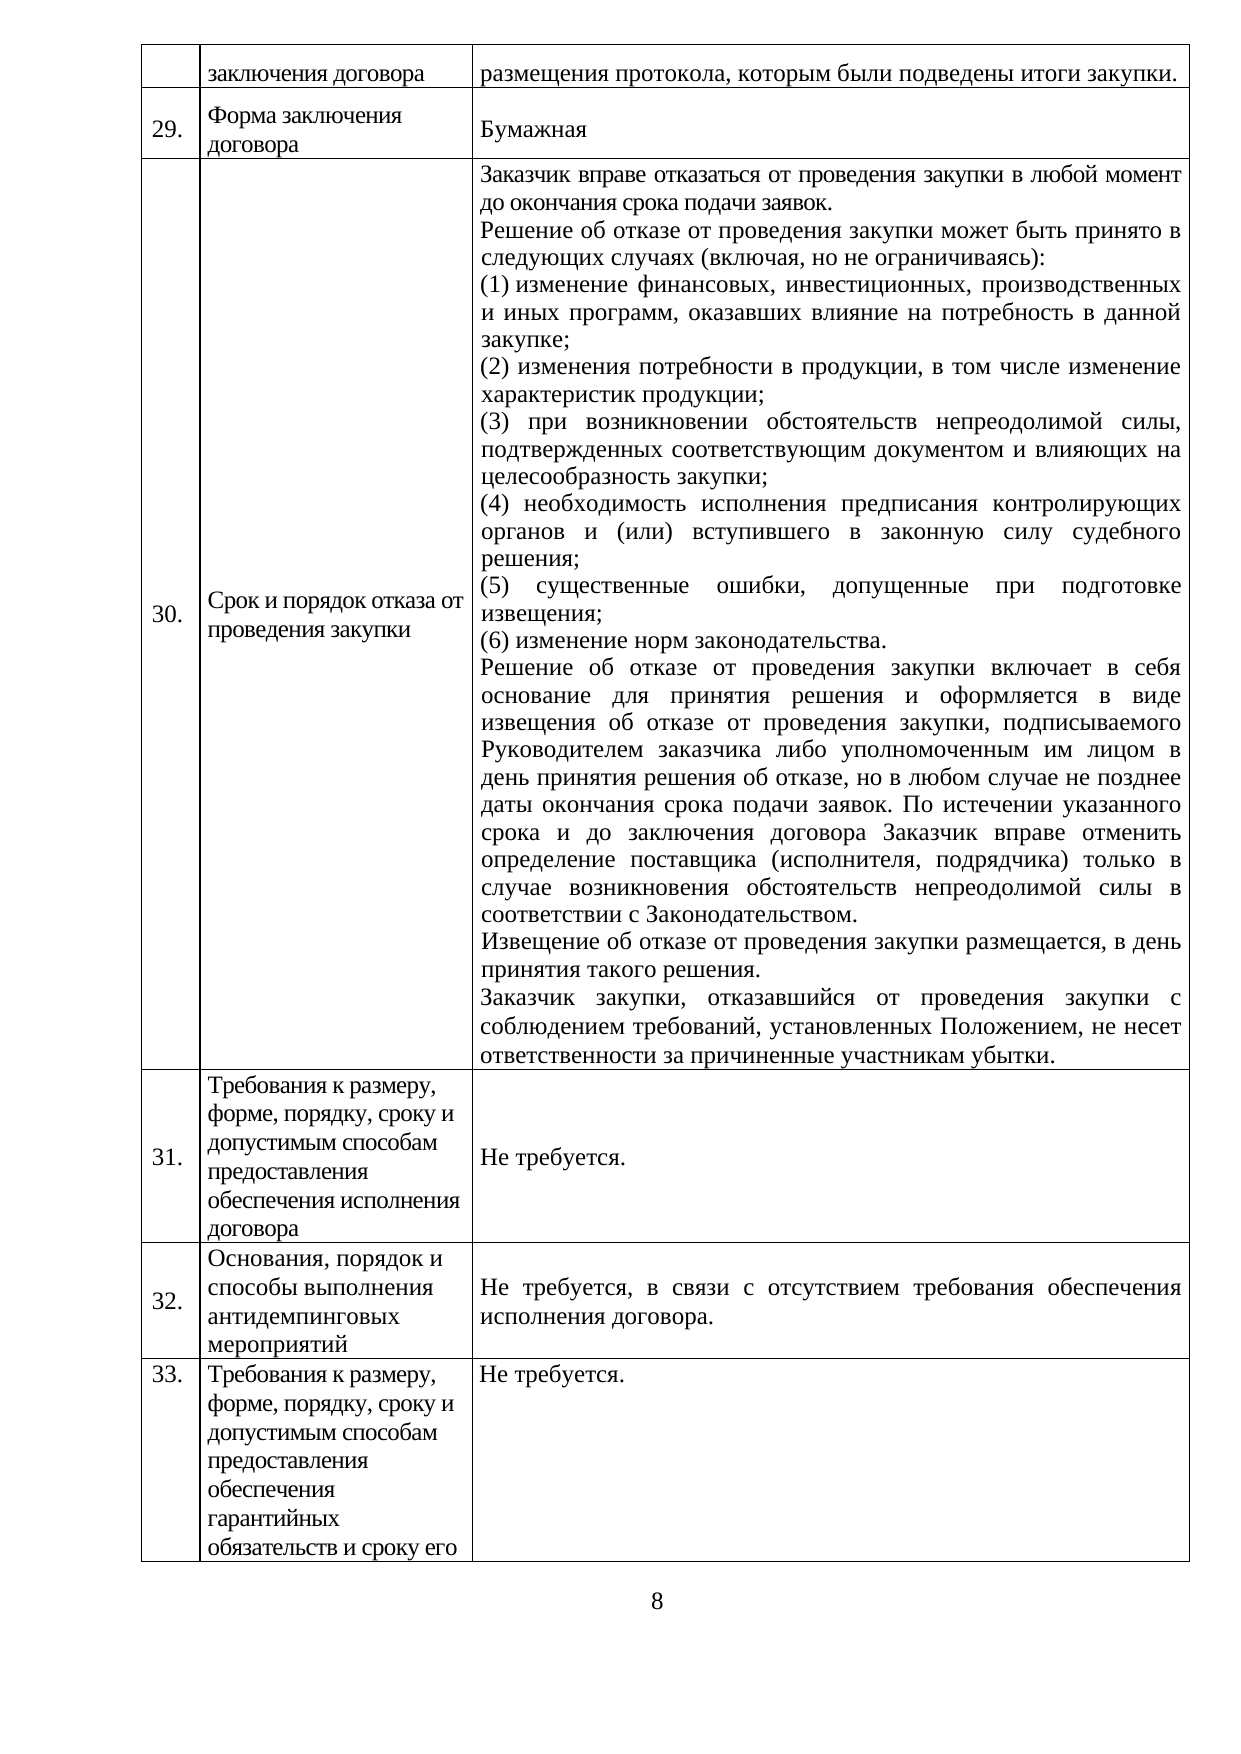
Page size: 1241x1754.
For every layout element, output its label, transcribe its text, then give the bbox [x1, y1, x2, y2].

table_cell Бумажная [473, 88, 1189, 158]
table_cell Срок и порядок отказа от проведения закупки [201, 159, 472, 1069]
table_cell Требования к размеру, форме, порядку, сроку и допустимым способам предоставления обеспечения исполнения договора [201, 1070, 472, 1242]
table_cell [142, 88, 199, 158]
table_cell Не требуется, в связи с отсутствием требования обеспечения исполнения договора. [473, 1243, 1189, 1358]
table_cell Основания, порядок и способы выполнения антидемпинговых мероприятий [201, 1243, 472, 1358]
table_cell Заказчик вправе отказаться от проведения закупки в любой момент до окончания срока подачи заявок. Решение об отказе от проведения закупки может быть принято в следующих случаях (включая, но не ограничиваясь): (1) изменение финансовых, инвестиционных, производственных и иных программ, оказавших влияние на потребность в данной закупке; (2) изменения потребности в продукции, в том числе изменение характеристик продукции; (3) при возникновении обстоятельств непреодолимой силы, подтвержденных соответствующим документом и влияющих на целесообразность закупки; (4) необходимость исполнения предписания контролирующих органов и (или) вступившего в законную силу судебного решения; (5) существенные ошибки, допущенные при подготовке извещения; (6) изменение норм законодательства. Решение об отказе от проведения закупки включает в себя основание для принятия решения и оформляется в виде извещения об отказе от проведения закупки, подписываемого Руководителем заказчика либо уполномоченным им лицом в день принятия решения об отказе, но в любом случае не позднее даты окончания срока подачи заявок. По истечении указанного срока и до заключения договора Заказчик вправе отменить определение поставщика (исполнителя, подрядчика) только в случае возникновения обстоятельств непреодолимой силы в соответствии с Законодательством. Извещение об отказе от проведения закупки размещается, в день принятия такого решения. Заказчик закупки, отказавшийся от проведения закупки с соблюдением требований, установленных Положением, не несет ответственности за причиненные участникам убытки. [473, 159, 1189, 1069]
table_cell Не требуется. [473, 1359, 1189, 1561]
table_cell [142, 1070, 199, 1242]
table_cell [142, 1359, 199, 1561]
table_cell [201, 1359, 472, 1561]
table_cell [142, 1243, 199, 1358]
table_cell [201, 45, 472, 87]
table_cell Не требуется. [473, 1070, 1189, 1242]
table_cell [142, 45, 199, 87]
table_cell Форма заключения договора [201, 88, 472, 158]
table_cell [142, 159, 199, 1069]
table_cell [473, 45, 1189, 87]
